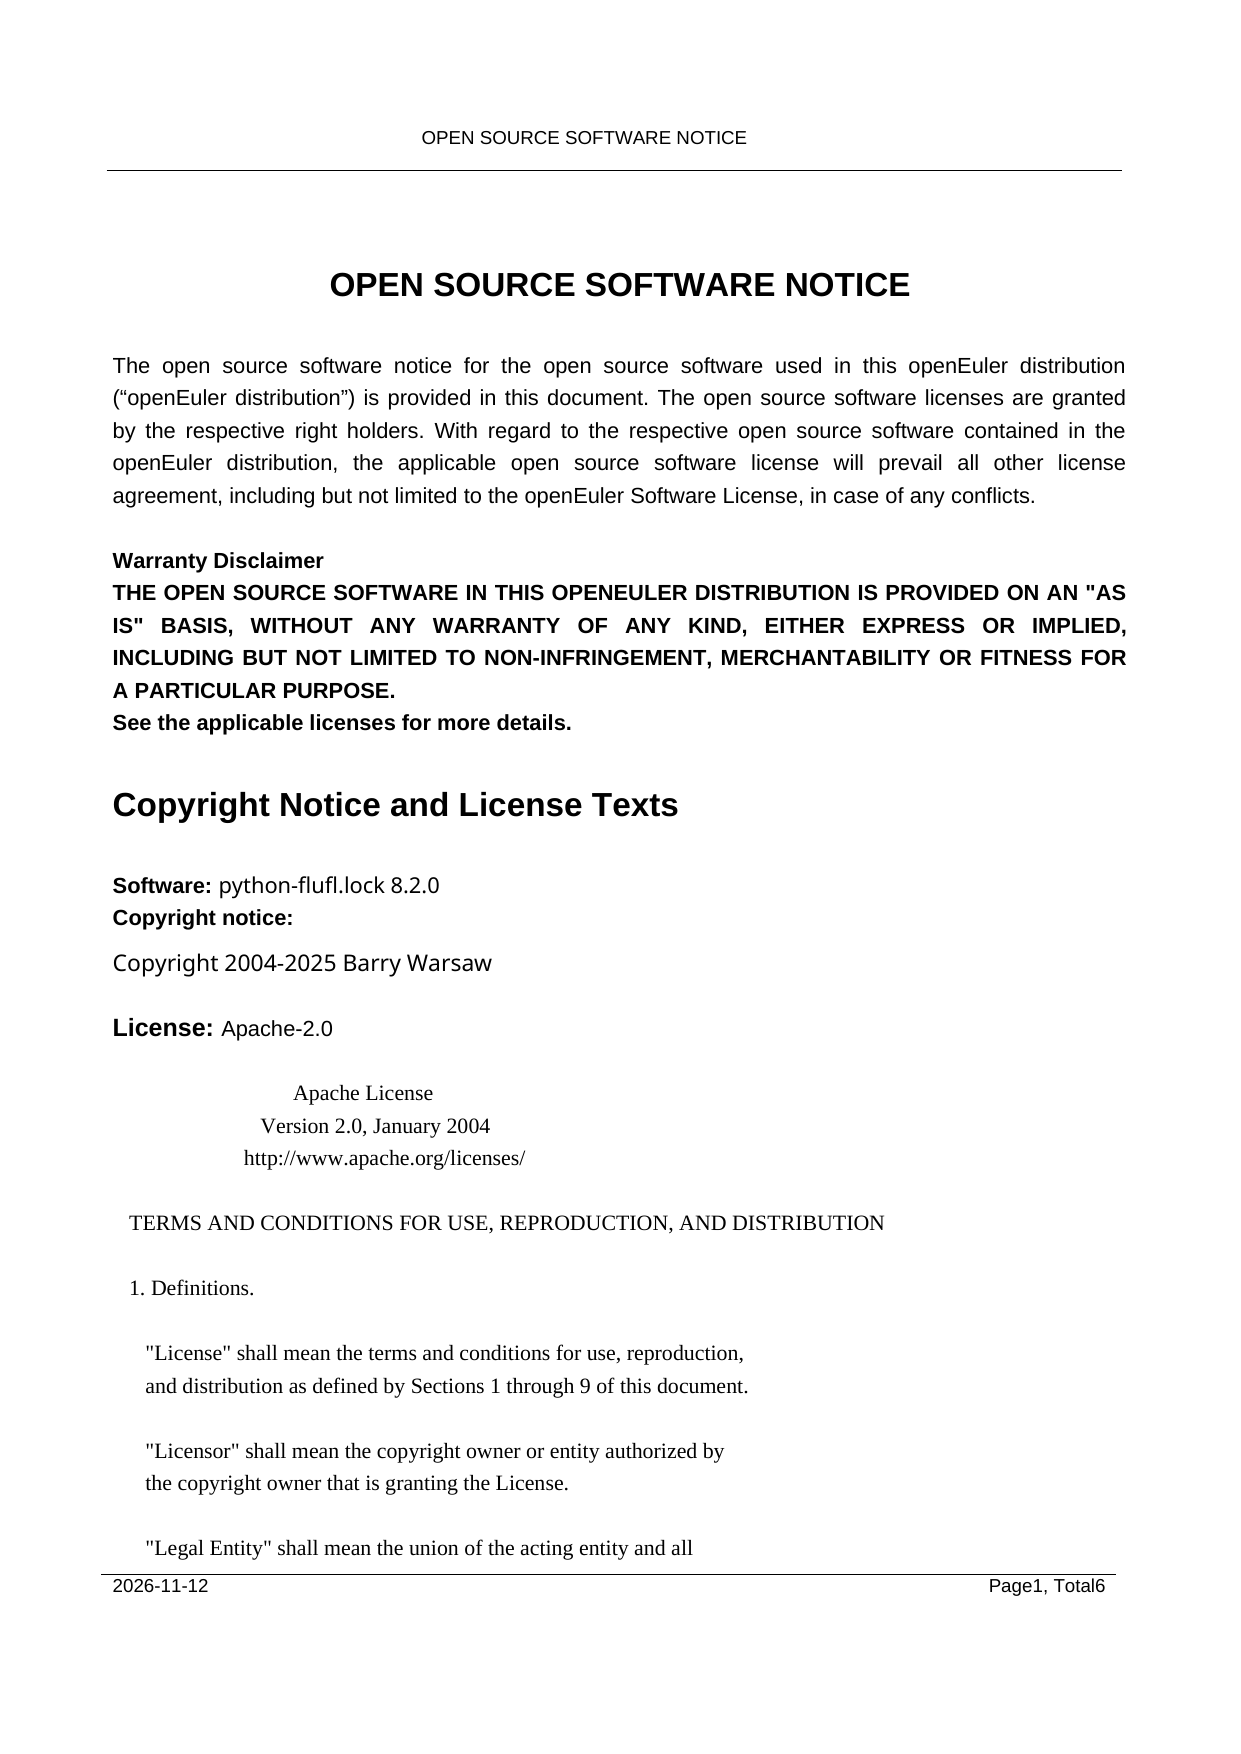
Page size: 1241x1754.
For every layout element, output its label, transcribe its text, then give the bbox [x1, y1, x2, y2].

text The open source software notice for the open source software used in this openEuler distribution (“openEuler distribution”) is provided in this document. The open source software licenses are granted by the respective right holders. With regard to the respective open source software contained in the openEuler distribution, the applicable open source software license will prevail all other license agreement, including but not limited to the openEuler Software License, in case of any conflicts. [112, 349, 1128, 511]
text Copyright Notice and License Texts [112, 771, 1128, 836]
text OPEN SOURCE SOFTWARE NOTICE [112, 251, 1128, 316]
text THE OPEN SOURCE SOFTWARE IN THIS OPENEULER DISTRIBUTION IS PROVIDED ON AN "AS IS" BASIS, WITHOUT ANY WARRANTY OF ANY KIND, EITHER EXPRESS OR IMPLIED, INCLUDING BUT NOT LIMITED TO NON-INFRINGEMENT, MERCHANTABILITY OR FITNESS FOR A PARTICULAR PURPOSE. See the applicable licenses for more details. [112, 576, 1128, 739]
text Copyright 2004-2025 Barry Warsaw [112, 947, 1128, 1012]
title Software: python-flufl.lock 8.2.0 [112, 869, 1128, 901]
text Copyright notice: [112, 901, 1128, 934]
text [112, 1044, 1128, 1564]
text Warranty Disclaimer [112, 544, 1128, 576]
text License: Apache-2.0 [112, 1012, 1128, 1044]
